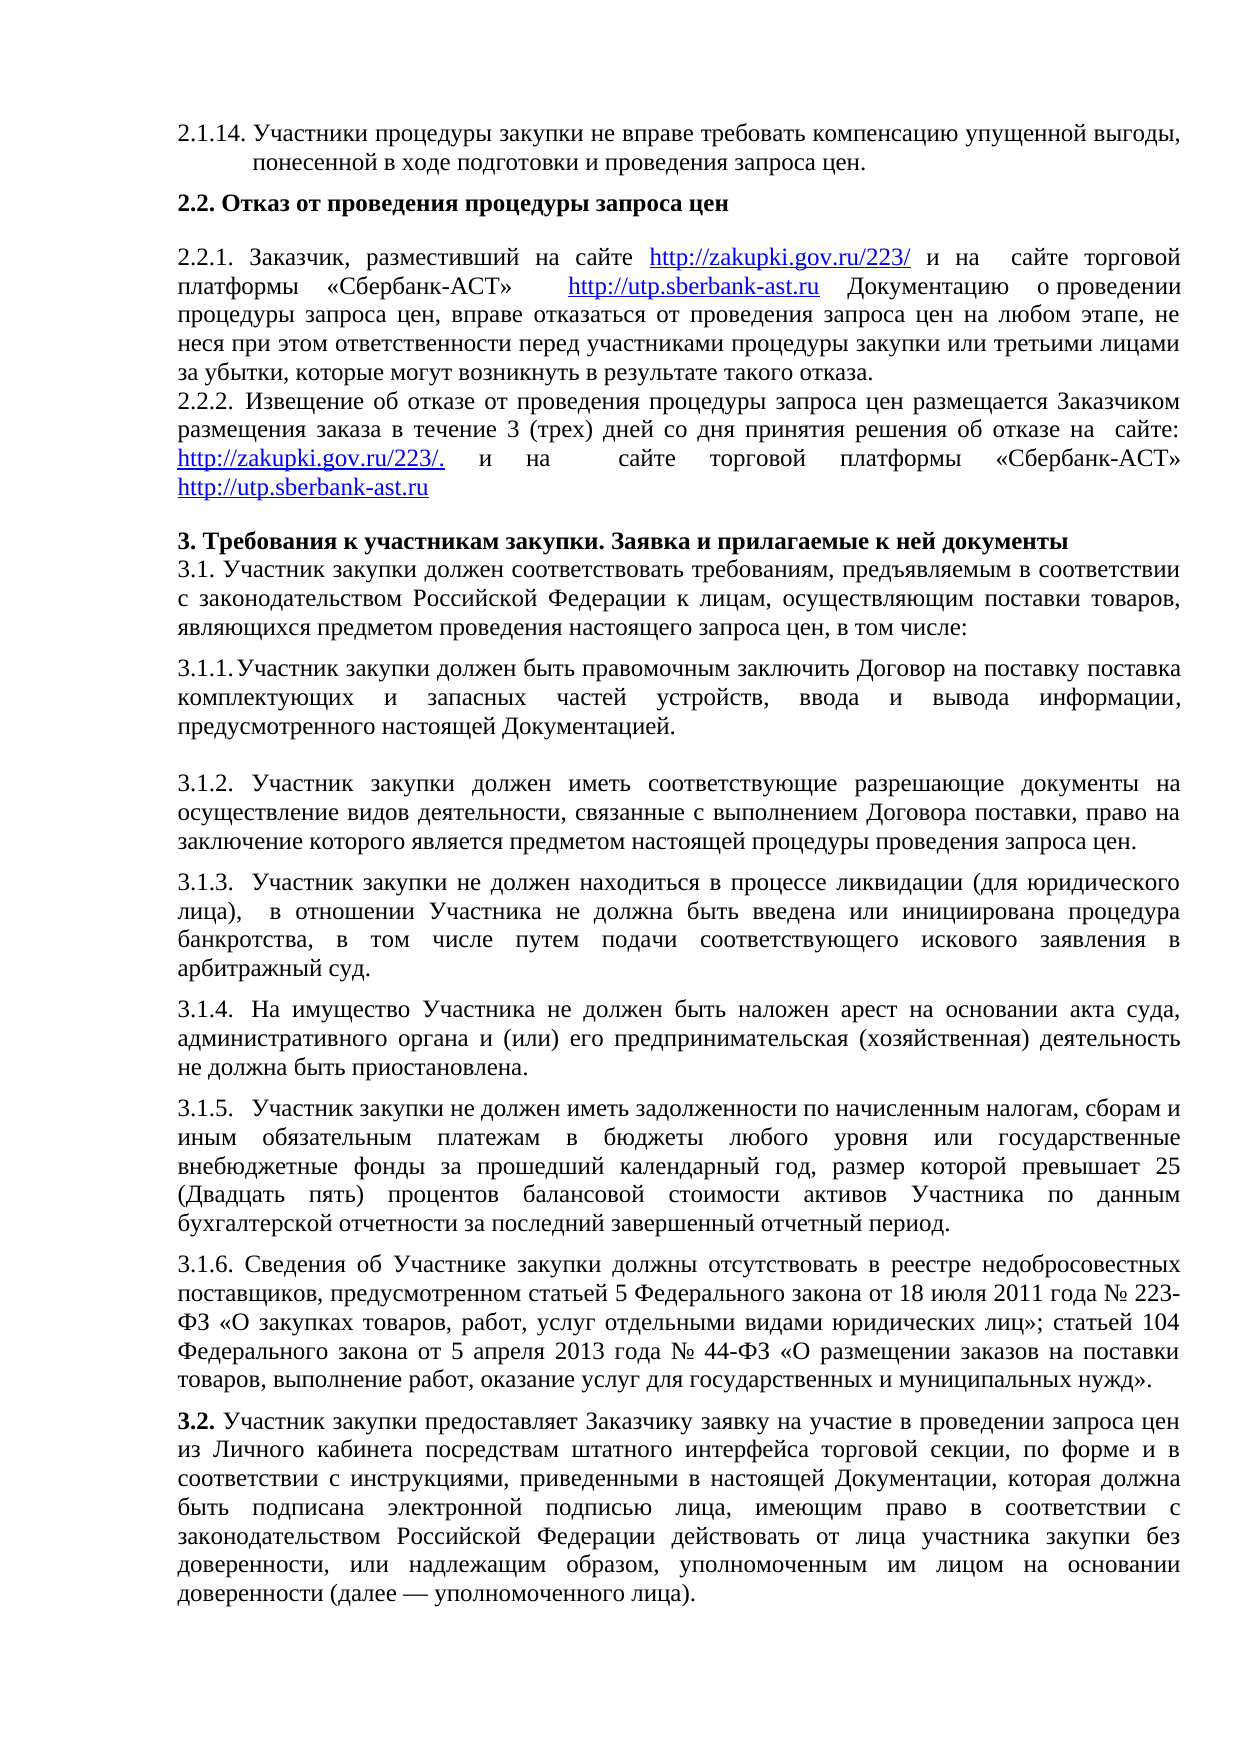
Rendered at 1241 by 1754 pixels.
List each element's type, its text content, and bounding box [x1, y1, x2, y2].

text 3. Требования к участникам закупки. Заявка и прилагаемые к ней документы [177, 526, 1181, 554]
text 2.2.1. Заказчик, разместивший на сайте http://zakupki.gov.ru/223/ и на сайте торговой платформы «Сбербанк-АСТ» http://utp.sberbank-ast.ru Документацию о проведении процедуры запроса цен, вправе отказаться от проведения запроса цен на любом этапе, не неся при этом ответственности перед участниками процедуры закупки или третьими лицами за убытки, которые могут возникнуть в результате такого отказа. [177, 242, 1181, 386]
text 3.1.2. Участник закупки должен иметь соответствующие разрешающие документы на осуществление видов деятельности, связанные с выполнением Договора поставки, право на заключение которого является предметом настоящей процедуры проведения запроса цен. [177, 768, 1181, 854]
text 3.1.5. Участник закупки не должен иметь задолженности по начисленным налогам, сборам и иным обязательным платежам в бюджеты любого уровня или государственные внебюджетные фонды за прошедший календарный год, размер которой превышает 25 (Двадцать пять) процентов балансовой стоимости активов Участника по данным бухгалтерской отчетности за последний завершенный отчетный период. [177, 1093, 1181, 1237]
text 3.1.4. На имущество Участника не должен быть наложен арест на основании акта суда, административного органа и (или) его предпринимательская (хозяйственная) деятельность не должна быть приостановлена. [177, 994, 1181, 1081]
text 3.1.3. Участник закупки не должен находиться в процессе ликвидации (для юридического лица), в отношении Участника не должна быть введена или инициирована процедура банкротства, в том числе путем подачи соответствующего искового заявления в арбитражный суд. [177, 867, 1181, 982]
text 3.1.1. Участник закупки должен быть правомочным заключить Договор на поставку поставка комплектующих и запасных частей устройств, ввода и вывода информации, предусмотренного настоящей Документацией. [177, 653, 1181, 739]
text 3.1.6. Сведения об Участнике закупки должны отсутствовать в реестре недобросовестных поставщиков, предусмотренном статьей 5 Федерального закона от 18 июля 2011 года № 223-ФЗ «О закупках товаров, работ, услуг отдельными видами юридических лиц»; статьей 104 Федерального закона от 5 апреля 2013 года № 44-ФЗ «О размещении заказов на поставки товаров, выполнение работ, оказание услуг для государственных и муниципальных нужд». [177, 1249, 1181, 1393]
text 2.2. Отказ от проведения процедуры запроса цен [177, 188, 1181, 217]
list Извещение об отказе от проведения процедуры запроса цен размещается Заказчиком размещения заказа в течение 3 (трех) дней со дня принятия решения об отказе на сайте: http://zakupki.gov.ru/223/. и на сайте торговой платформы «Сбербанк-АСТ» http://utp.sberbank-ast.ru [177, 386, 1181, 501]
text 3.1. Участник закупки должен соответствовать требованиям, предъявляемым в соответствии с законодательством Российской Федерации к лицам, осуществляющим поставки товаров, являющихся предметом проведения настоящего запроса цен, в том числе: [177, 554, 1181, 641]
text 3.2. Участник закупки предоставляет Заказчику заявку на участие в проведении запроса цен из Личного кабинета посредствам штатного интерфейса торговой секции, по форме и в соответствии с инструкциями, приведенными в настоящей Документации, которая должна быть подписана электронной подписью лица, имеющим право в соответствии с законодательством Российской Федерации действовать от лица участника закупки без доверенности, или надлежащим образом, уполномоченным им лицом на основании доверенности (далее — уполномоченного лица). [177, 1406, 1181, 1607]
list Участники процедуры закупки не вправе требовать компенсацию упущенной выгоды, понесенной в ходе подготовки и проведения запроса цен. [177, 118, 1181, 176]
